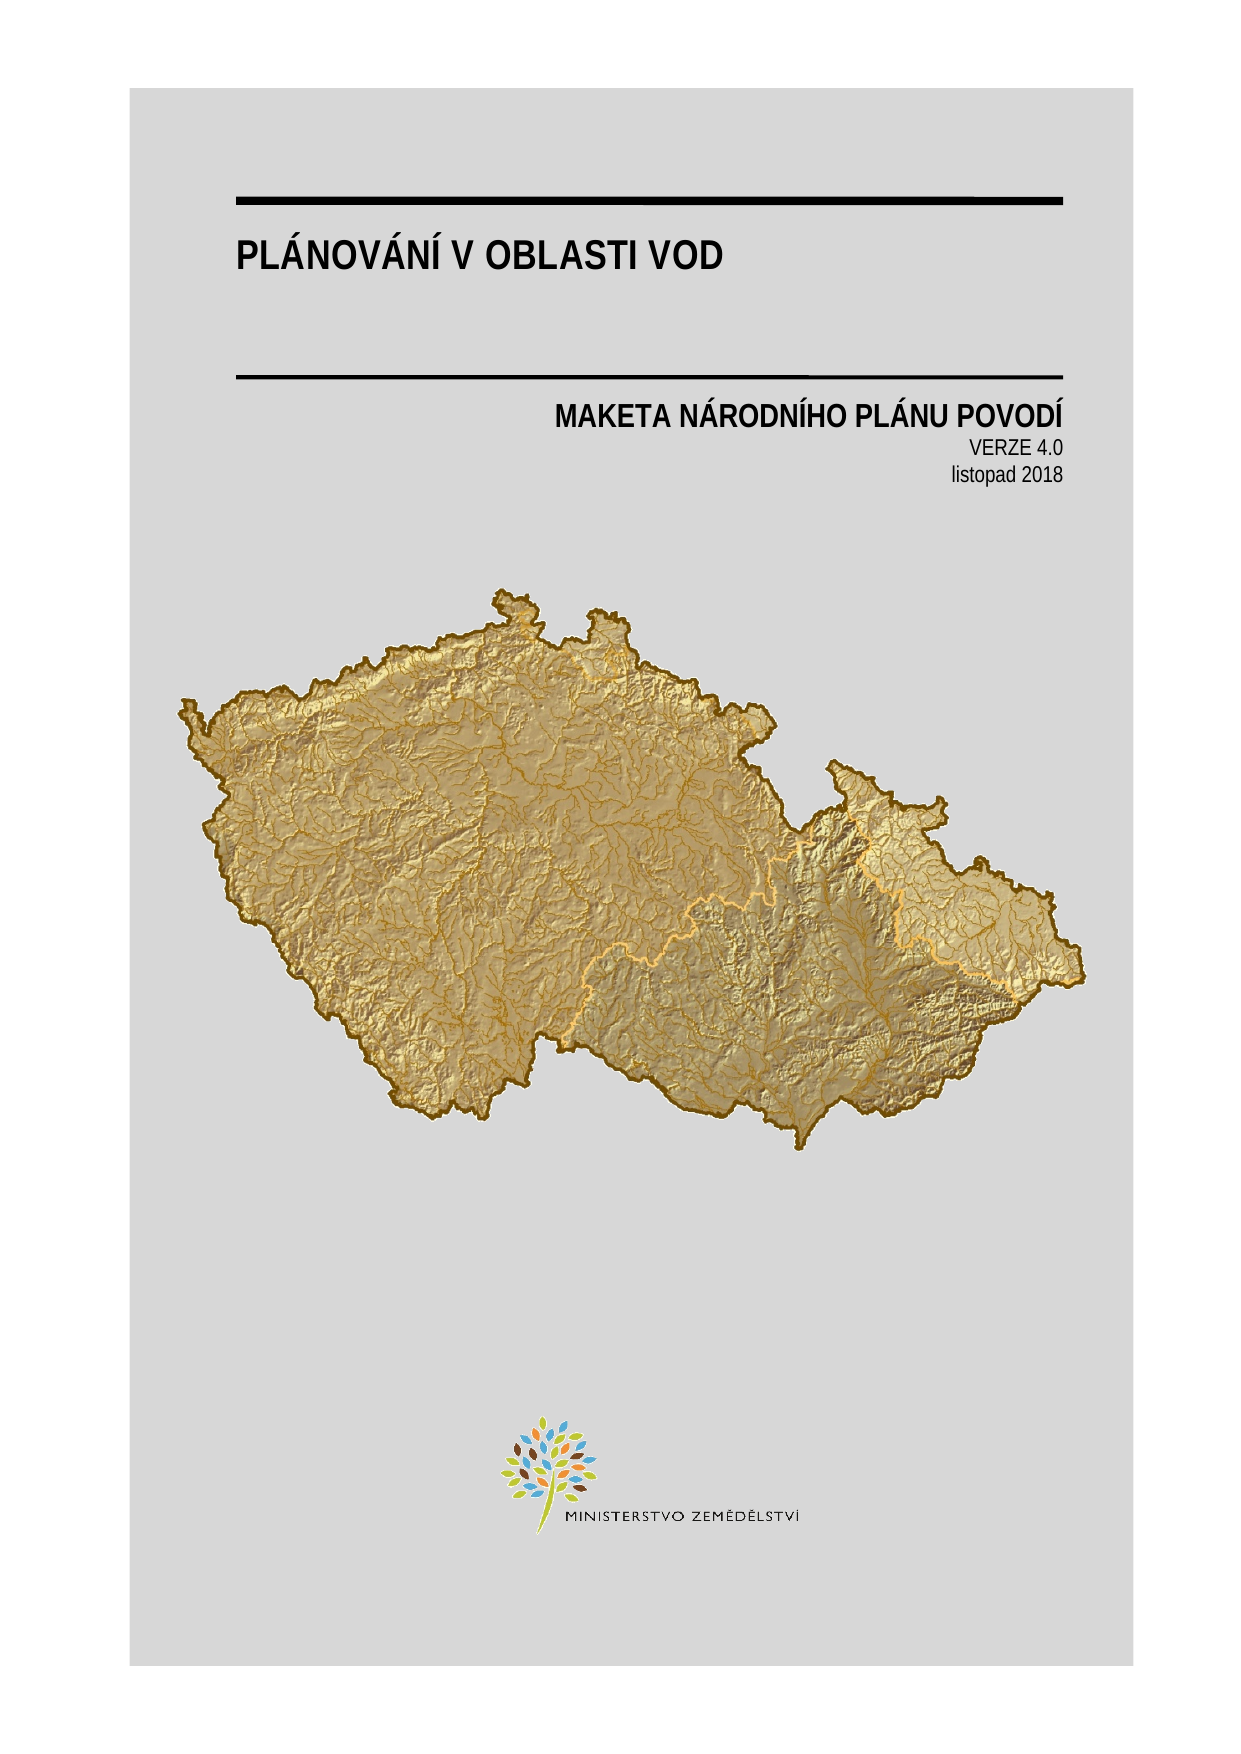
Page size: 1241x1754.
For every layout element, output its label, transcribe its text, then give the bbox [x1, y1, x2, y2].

text listopad 2018 [236, 461, 1063, 487]
picture [133, 561, 1129, 1178]
picture [453, 1373, 846, 1577]
title PLÁNOVÁNÍ V OBLASTI VOD [236, 230, 1063, 326]
text MAKETA NÁRODNÍHO PLÁNU POVODÍ [236, 396, 1063, 434]
text VERZE 4.0 [236, 434, 1063, 461]
